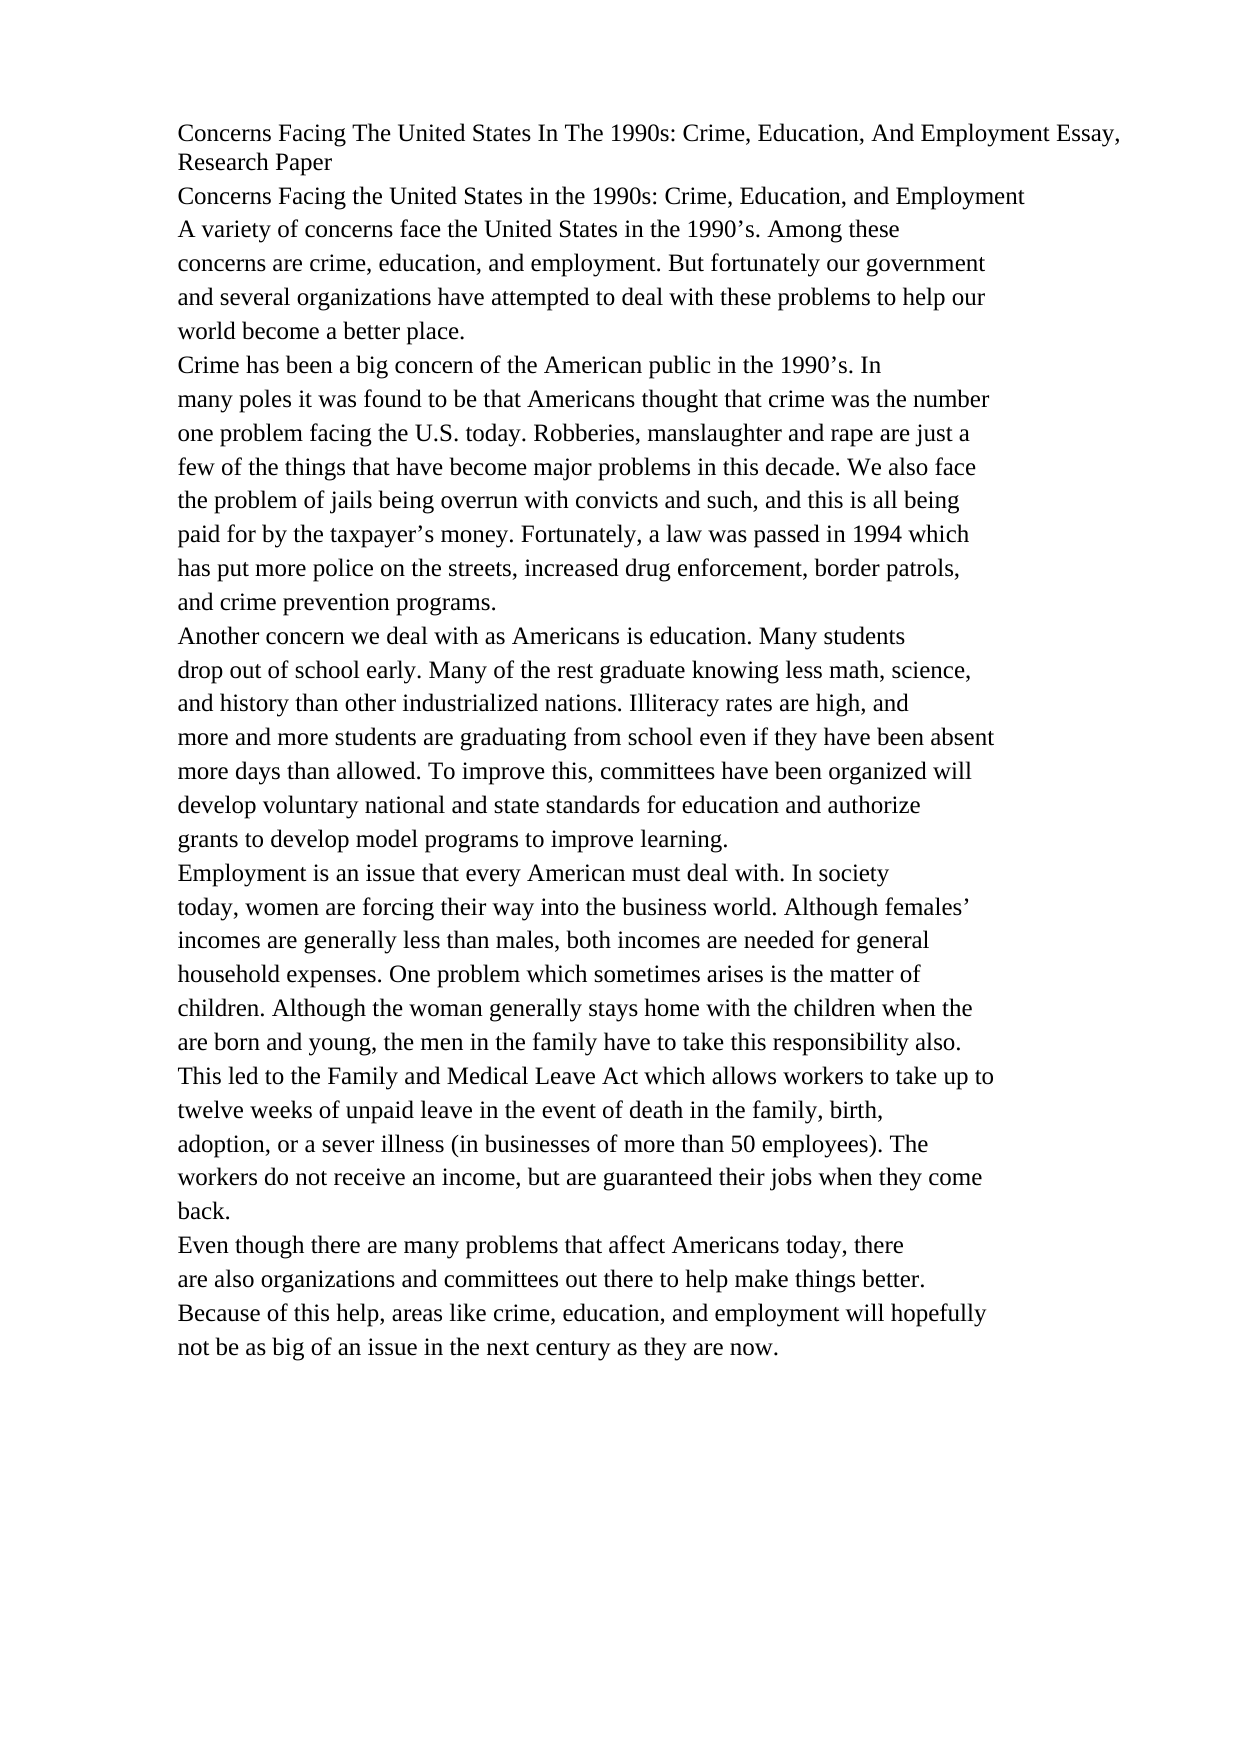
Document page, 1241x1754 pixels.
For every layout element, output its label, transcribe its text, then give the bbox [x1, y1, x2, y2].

text world become a better place. [177, 316, 1152, 345]
text Another concern we deal with as Americans is education. Many students [177, 621, 1152, 649]
text Concerns Facing The United States In The 1990s: Crime, Education, And Employment Essay, Research Paper [177, 118, 1152, 176]
text has put more police on the streets, increased drug enforcement, border patrols, [177, 553, 1152, 582]
text children. Although the woman generally stays home with the children when the [177, 993, 1152, 1022]
text Crime has been a big concern of the American public in the 1990’s. In [177, 350, 1152, 379]
text drop out of school early. Many of the rest graduate knowing less math, science, [177, 655, 1152, 683]
text few of the things that have become major problems in this decade. We also face [177, 452, 1152, 480]
text more and more students are graduating from school even if they have been absent [177, 722, 1152, 751]
text incomes are generally less than males, both incomes are needed for general [177, 926, 1152, 954]
text and history than other industrialized nations. Illiteracy rates are high, and [177, 688, 1152, 717]
text Employment is an issue that every American must deal with. In society [177, 858, 1152, 887]
text A variety of concerns face the United States in the 1990’s. Among these [177, 214, 1152, 243]
text today, women are forcing their way into the business world. Although females’ [177, 892, 1152, 920]
text concerns are crime, education, and employment. But fortunately our government [177, 248, 1152, 277]
text the problem of jails being overrun with convicts and such, and this is all being [177, 485, 1152, 514]
text household expenses. One problem which sometimes arises is the matter of [177, 959, 1152, 988]
text This led to the Family and Medical Leave Act which allows workers to take up to [177, 1061, 1152, 1090]
text twelve weeks of unpaid leave in the event of death in the family, birth, [177, 1095, 1152, 1123]
text and several organizations have attempted to deal with these problems to help our [177, 282, 1152, 311]
text develop voluntary national and state standards for education and authorize [177, 790, 1152, 819]
text adoption, or a sever illness (in businesses of more than 50 employees). The [177, 1129, 1152, 1157]
text Concerns Facing the United States in the 1990s: Crime, Education, and Employment [177, 181, 1152, 209]
text are also organizations and committees out there to help make things better. [177, 1264, 1152, 1293]
text Even though there are many problems that affect Americans today, there [177, 1230, 1152, 1259]
text not be as big of an issue in the next century as they are now. [177, 1332, 1152, 1361]
text workers do not receive an income, but are guaranteed their jobs when they come [177, 1162, 1152, 1191]
text more days than allowed. To improve this, committees have been organized will [177, 756, 1152, 785]
text and crime prevention programs. [177, 587, 1152, 616]
text paid for by the taxpayer’s money. Fortunately, a law was passed in 1994 which [177, 519, 1152, 548]
text one problem facing the U.S. today. Robberies, manslaughter and rape are just a [177, 418, 1152, 446]
text grants to develop model programs to improve learning. [177, 824, 1152, 853]
text back. [177, 1196, 1152, 1225]
text many poles it was found to be that Americans thought that crime was the number [177, 384, 1152, 413]
text are born and young, the men in the family have to take this responsibility also. [177, 1027, 1152, 1056]
text Because of this help, areas like crime, education, and employment will hopefully [177, 1298, 1152, 1327]
